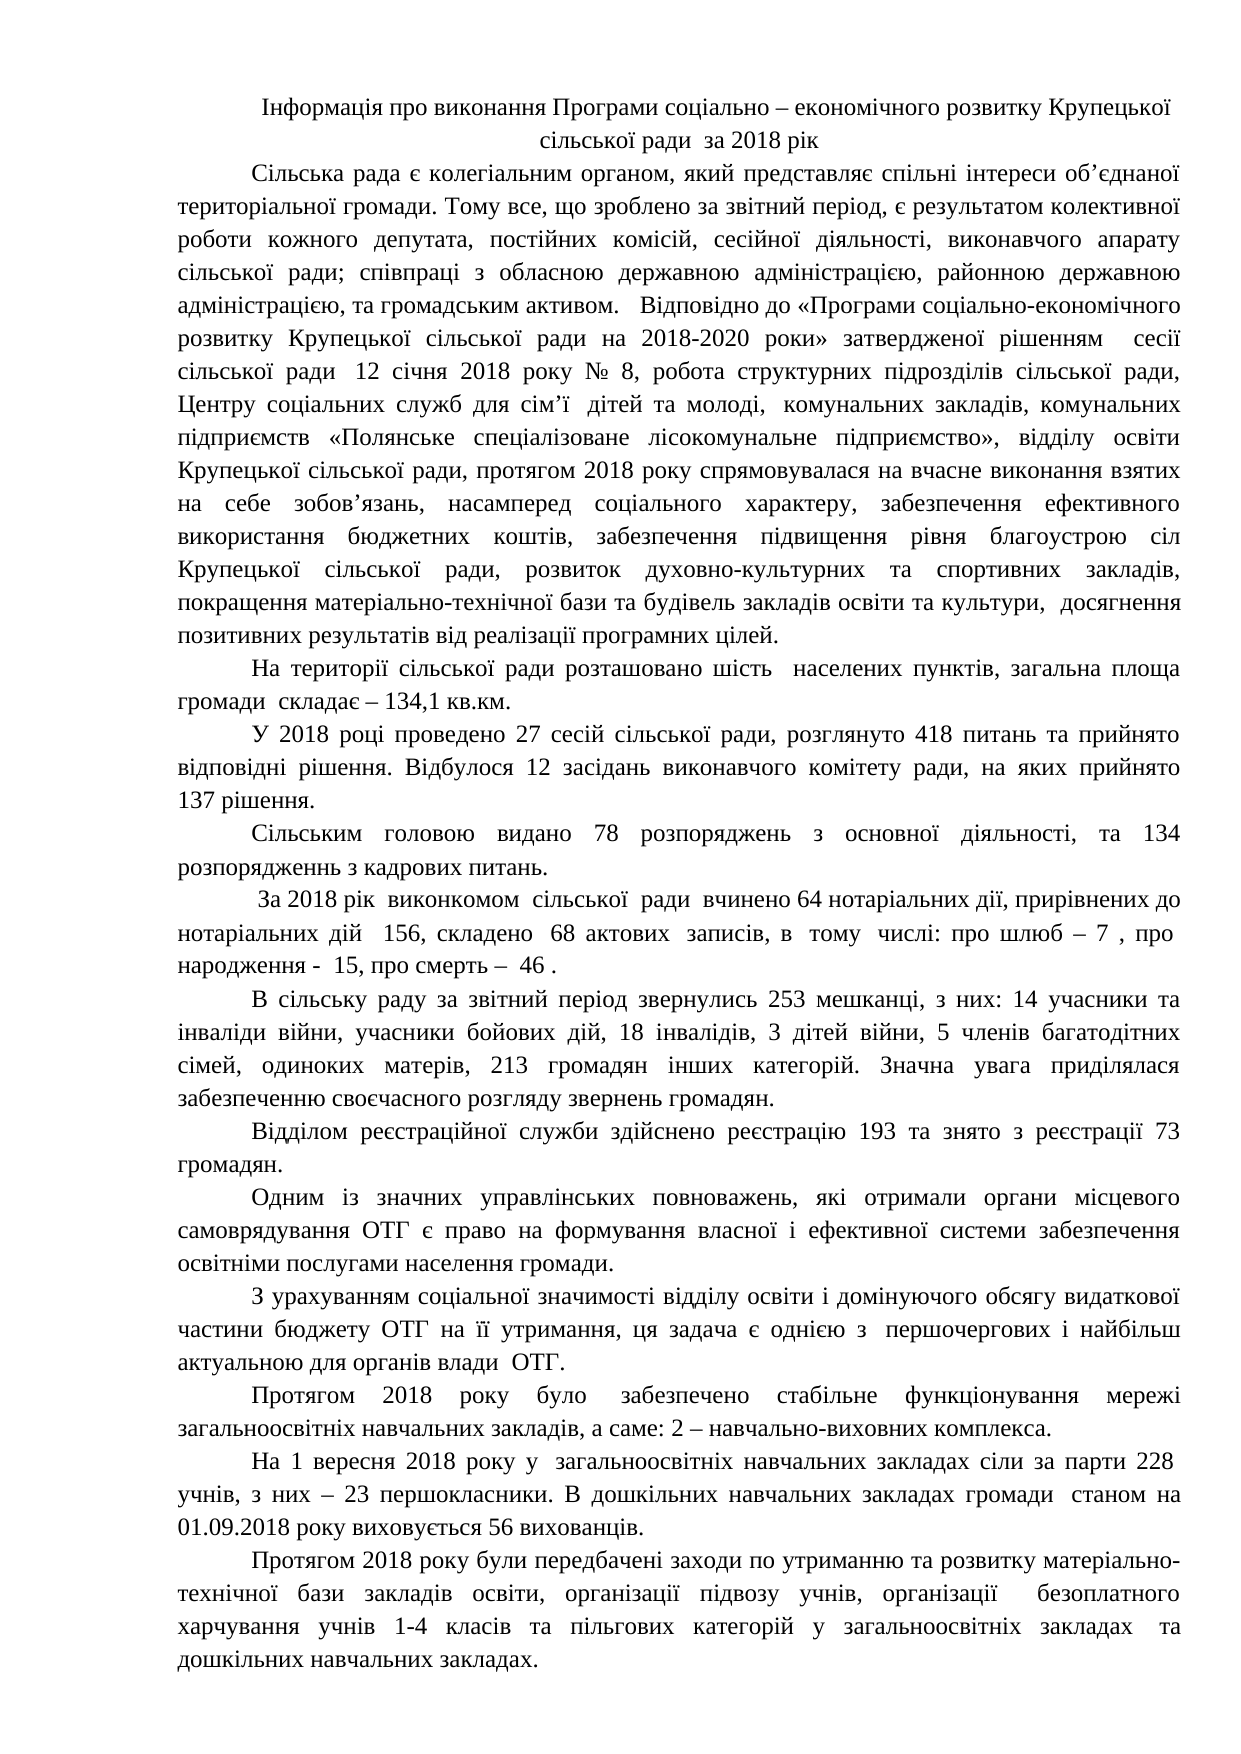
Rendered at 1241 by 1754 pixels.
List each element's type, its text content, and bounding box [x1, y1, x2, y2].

text Сільським головою видано 78 розпоряджень з основної діяльності, та 134 розпорядженнь з кадрових питань. [177, 818, 1181, 880]
text Сільська рада є колегіальним органом, який представляє спільні інтереси об’єднаної територіальної громади. Тому все, що зроблено за звітний період, є результатом колективної роботи кожного депутата, постійних комісій, сесійної діяльності, виконавчого апарату сільської ради; співпраці з обласною державною адміністрацією, районною державною адміністрацією, та громадським активом. Відповідно до «Програми соціально-економічного розвитку Крупецької сільської ради на 2018-2020 роки» затвердженої рішенням сесії сільської ради 12 січня 2018 року № 8, робота структурних підрозділів сільської ради, Центру соціальних служб для сім’ї дітей та молоді, комунальних закладів, комунальних підприємств «Полянське спеціалізоване лісокомунальне підприємство», відділу освіти Крупецької сільської ради, протягом 2018 року спрямовувалася на вчасне виконання взятих на себе зобов’язань, насамперед соціального характеру, забезпечення ефективного використання бюджетних коштів, забезпечення підвищення рівня благоустрою сіл Крупецької сільської ради, розвиток духовно-культурних та спортивних закладів, покращення матеріально-технічної бази та будівель закладів освіти та культури, досягнення позитивних результатів від реалізації програмних цілей. [177, 158, 1181, 323]
text З урахуванням соціальної значимості відділу освіти і домінуючого обсягу видаткової частини бюджету ОТГ на її утримання, ця задача є однією з першочергових і найбільш актуальною для органів влади ОТГ. [177, 1281, 1181, 1376]
text На території сільської ради розташовано шість населених пунктів, загальна площа громади складає – 134,1 кв.км. [177, 653, 1181, 715]
text На 1 вересня 2018 року у загальноосвітніх навчальних закладах сіли за парти 228 учнів, з них – 23 першокласники. В дошкільних навчальних закладах громади станом на 01.09.2018 року виховується 56 вихованців. [177, 1446, 1181, 1541]
text Одним із значних управлінських повноважень, які отримали органи місцевого самоврядування ОТГ є право на формування власної і ефективної системи забезпечення освітніми послугами населення громади. [177, 1182, 1181, 1277]
text Інформація про виконання Програми соціально – економічного розвитку Крупецької сільської ради за 2018 рік [177, 92, 1181, 154]
text В сільську раду за звітний період звернулись 253 мешканці, з них: 14 учасники та інваліди війни, учасники бойових дій, 18 інвалідів, 3 дітей війни, 5 членів багатодітних сімей, одиноких матерів, 213 громадян інших категорій. Значна увага приділялася забезпеченню своєчасного розгляду звернень громадян. [177, 984, 1181, 1111]
text За 2018 рік виконкомом сільської ради вчинено 64 нотаріальних дії, прирівнених до нотаріальних дій 156, складено 68 актових записів, в тому числі: про шлюб – 7 , про народження - 15, про смерть – 46 . [177, 884, 1181, 979]
text Протягом 2018 року були передбачені заходи по утриманню та розвитку матеріально-технічної бази закладів освіти, організації підвозу учнів, організації безоплатного харчування учнів 1-4 класів та пільгових категорій у загальноосвітніх закладах та дошкільних навчальних закладах. [177, 1545, 1181, 1673]
text У 2018 році проведено 27 сесій сільської ради, розглянуто 418 питань та прийнято відповідні рішення. Відбулося 12 засідань виконавчого комітету ради, на яких прийнято 137 рішення. [177, 719, 1181, 814]
text Протягом 2018 року було забезпечено стабільне функціонування мережі загальноосвітніх навчальних закладів, а саме: 2 – навчально-виховних комплекса. [177, 1380, 1181, 1442]
text Відділом реєстраційної служби здійснено реєстрацію 193 та знято з реєстрації 73 громадян. [177, 1116, 1181, 1177]
